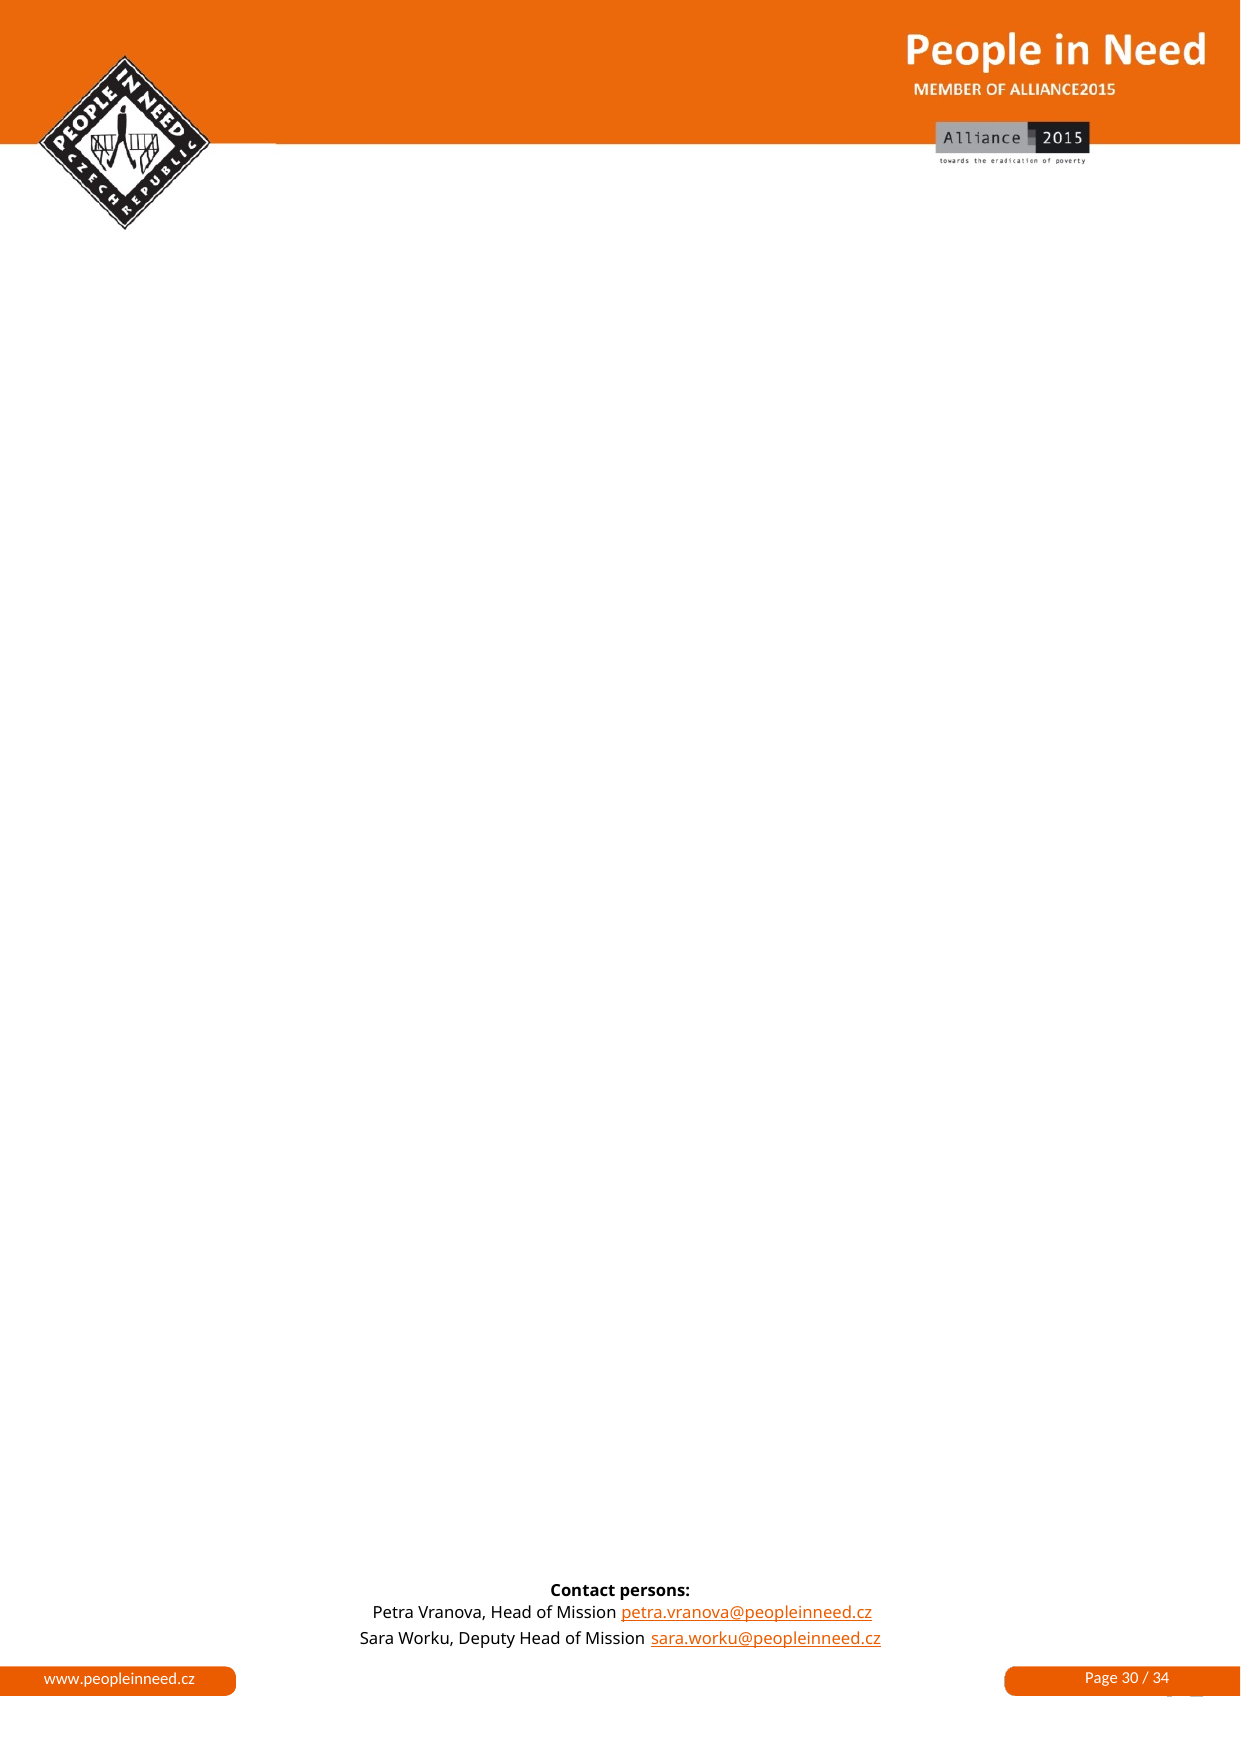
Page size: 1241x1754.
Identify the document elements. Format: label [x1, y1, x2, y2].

picture [0, 1665, 237, 1697]
picture [0, 0, 1241, 240]
picture [1003, 1665, 1241, 1697]
